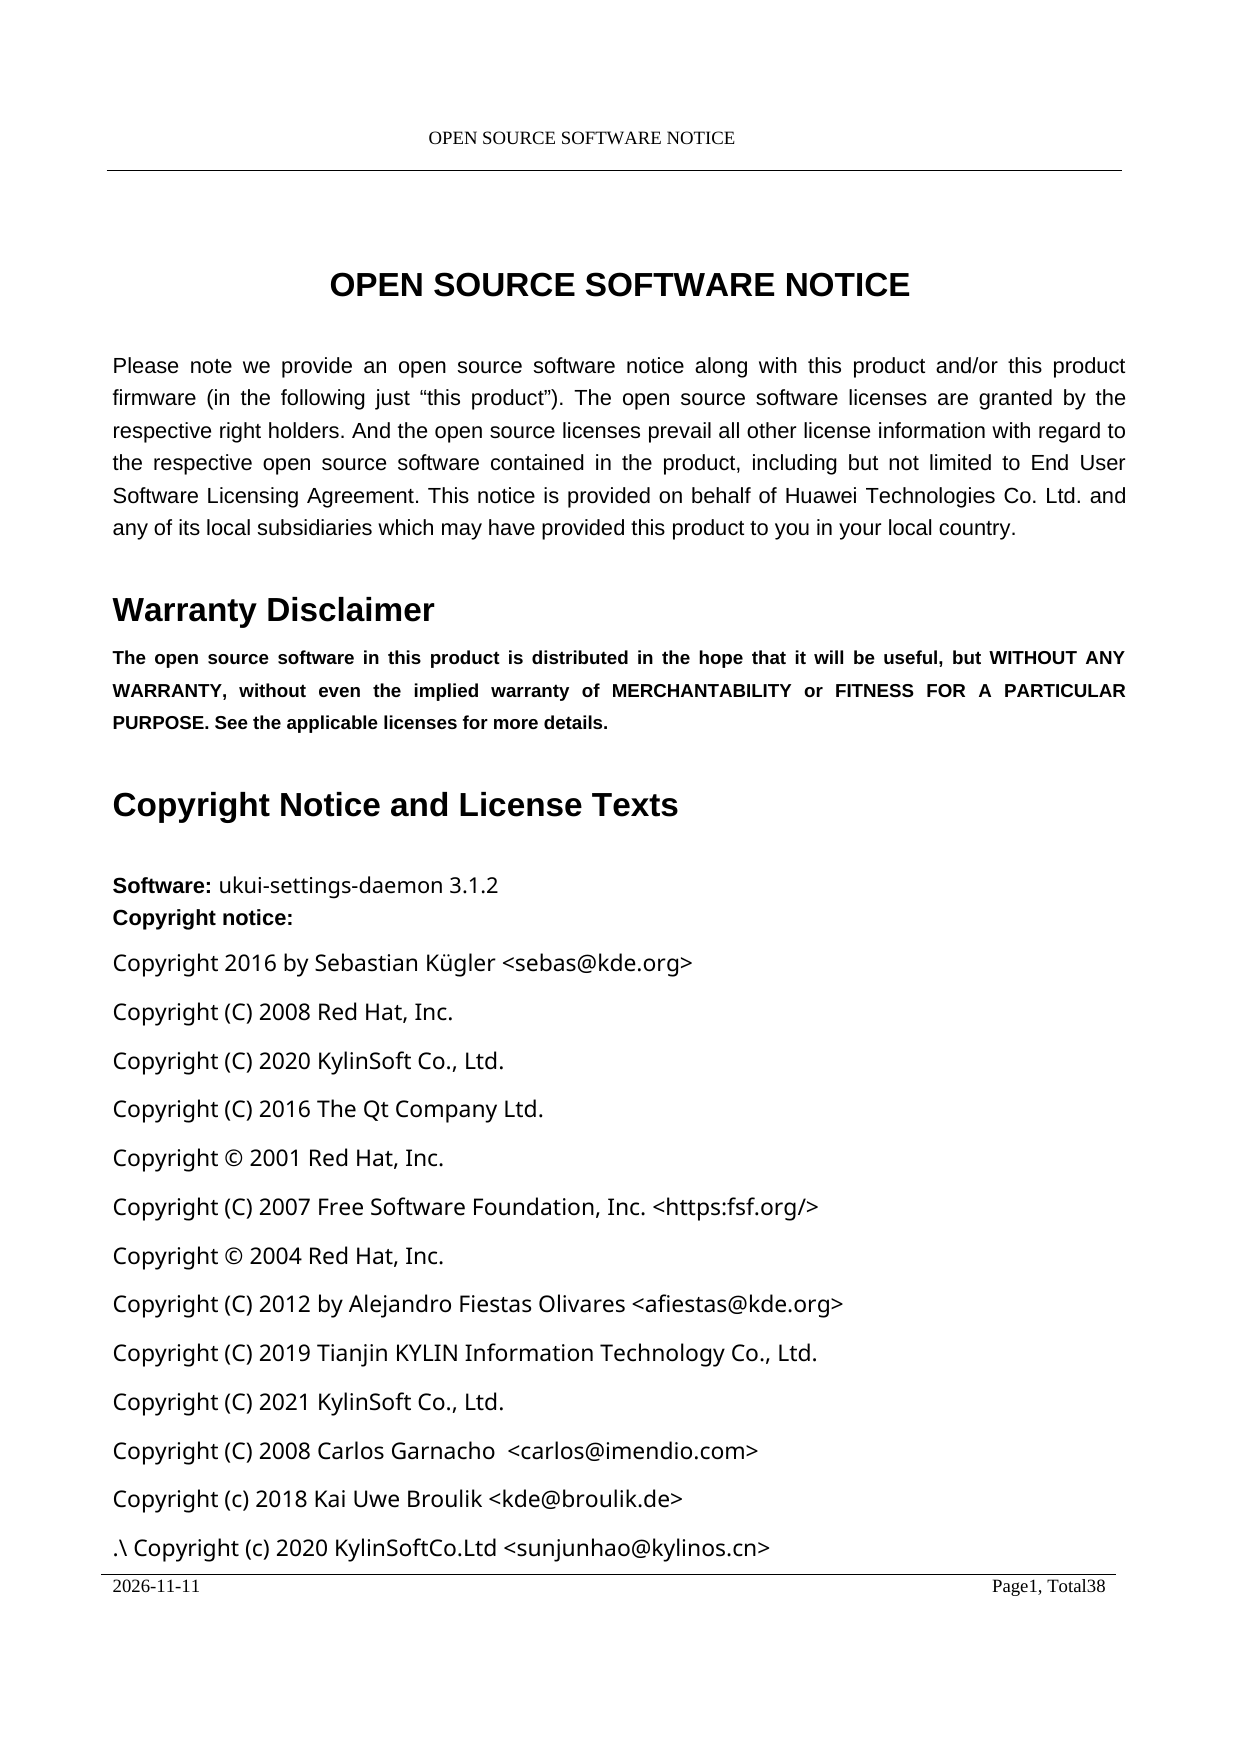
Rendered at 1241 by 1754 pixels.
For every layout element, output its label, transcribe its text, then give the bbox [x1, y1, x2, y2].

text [112, 947, 1128, 1564]
text Copyright Notice and License Texts [112, 771, 1128, 836]
text Software: ukui-settings-daemon 3.1.2 [112, 869, 1128, 901]
text Copyright notice: [112, 901, 1128, 934]
text OPEN SOURCE SOFTWARE NOTICE [112, 251, 1128, 316]
text Warranty Disclaimer [112, 576, 1128, 641]
text Please note we provide an open source software notice along with this product and/or this product firmware (in the following just “this product”). The open source software licenses are granted by the respective right holders. And the open source licenses prevail all other license information with regard to the respective open source software contained in the product, including but not limited to End User Software Licensing Agreement. This notice is provided on behalf of Huawei Technologies Co. Ltd. and any of its local subsidiaries which may have provided this product to you in your local country. [112, 349, 1128, 544]
text The open source software in this product is distributed in the hope that it will be useful, but WITHOUT ANY WARRANTY, without even the implied warranty of MERCHANTABILITY or FITNESS FOR A PARTICULAR PURPOSE. See the applicable licenses for more details. [112, 641, 1128, 739]
